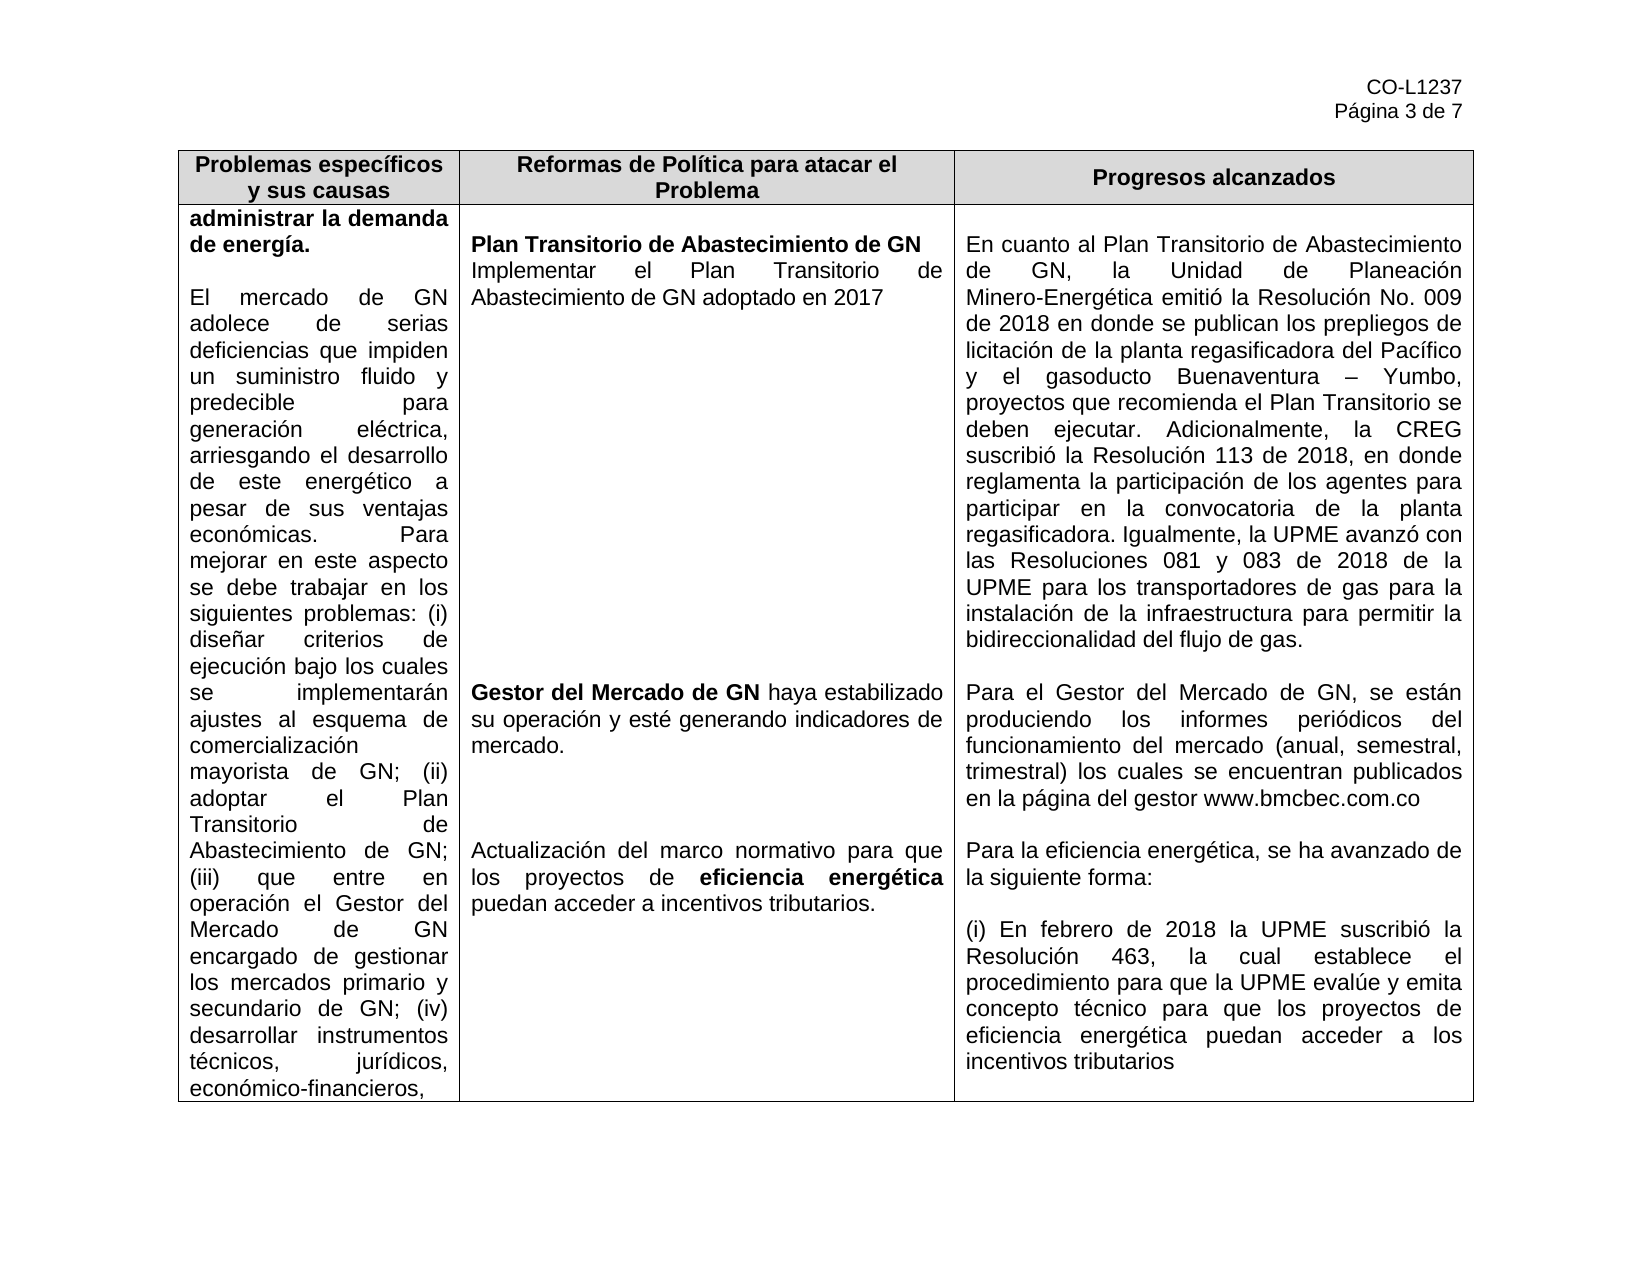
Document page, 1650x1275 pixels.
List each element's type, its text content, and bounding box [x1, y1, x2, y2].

table_header Progresos alcanzados [955, 151, 1473, 204]
table_header Problemas específicos y sus causas [179, 151, 459, 204]
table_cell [955, 205, 1473, 1101]
table_header Reformas de Política para atacar el Problema [460, 151, 954, 204]
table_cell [179, 205, 459, 1101]
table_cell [460, 205, 954, 1101]
